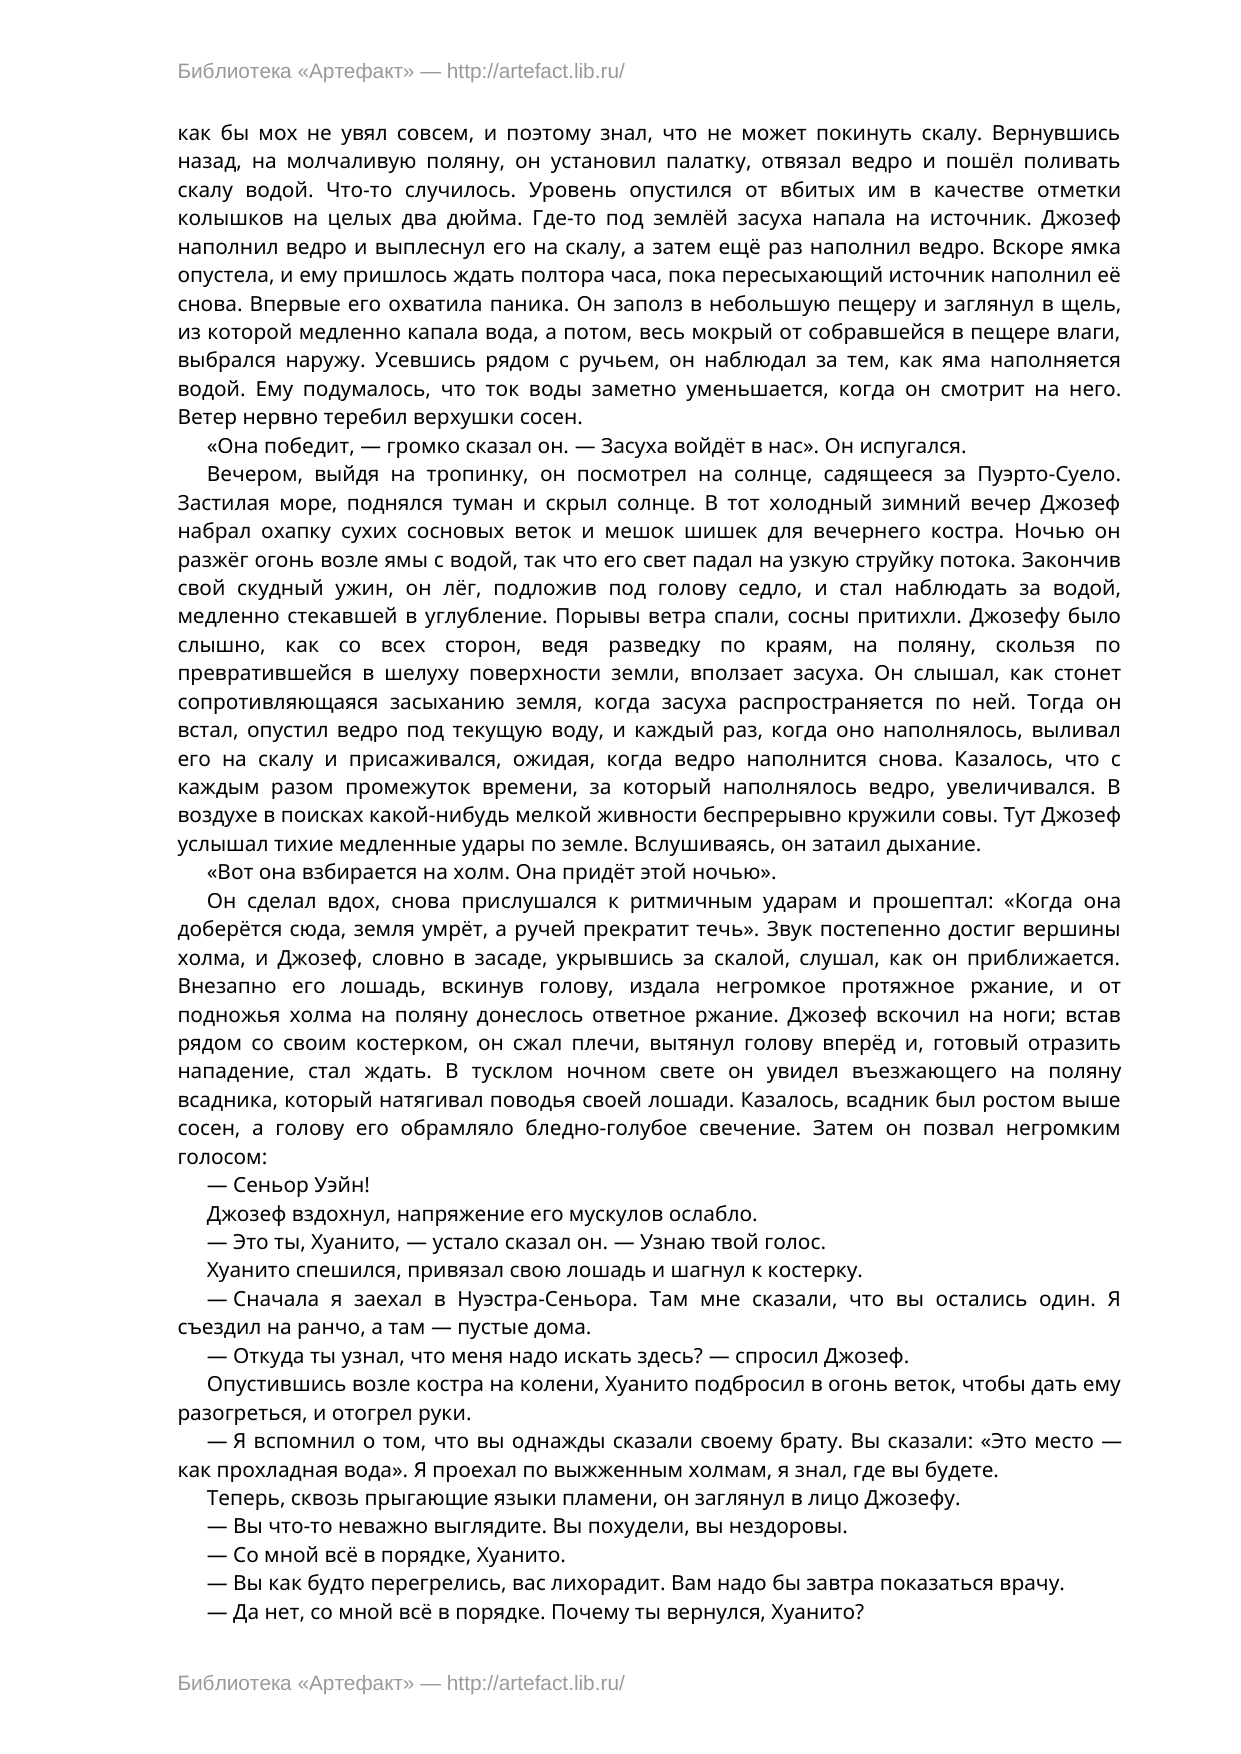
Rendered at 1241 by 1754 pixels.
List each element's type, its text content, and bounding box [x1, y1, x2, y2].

text «Она победит, — громко сказал он. — Засуха войдёт в нас». Он испугался. [177, 431, 1122, 459]
text — Со мной всё в порядке, Хуанито. [177, 1540, 1122, 1568]
text — Откуда ты узнал, что меня надо искать здесь? — спросил Джозеф. [177, 1341, 1122, 1369]
text Вечером, выйдя на тропинку, он посмотрел на солнце, садящееся за Пуэрто-Суело. Застилая море, поднялся туман и скрыл солнце. В тот холодный зимний вечер Джозеф набрал охапку сухих сосновых веток и мешок шишек для вечернего костра. Ночью он разжёг огонь возле ямы с водой, так что его свет падал на узкую струйку потока. Закончив свой скудный ужин, он лёг, подложив под голову седло, и стал наблюдать за водой, медленно стекавшей в углубление. Порывы ветра спали, сосны притихли. Джозефу было слышно, как со всех сторон, ведя разведку по краям, на поляну, скользя по превратившейся в шелуху поверхности земли, вползает засуха. Он слышал, как стонет сопротивляющаяся засыханию земля, когда засуха распространяется по ней. Тогда он встал, опустил ведро под текущую воду, и каждый раз, когда оно наполнялось, выливал его на скалу и присаживался, ожидая, когда ведро наполнится снова. Казалось, что с каждым разом промежуток времени, за который наполнялось ведро, увеличивался. В воздухе в поисках какой-нибудь мелкой живности беспрерывно кружили совы. Тут Джозеф услышал тихие медленные удары по земле. Вслушиваясь, он затаил дыхание. [177, 459, 1122, 857]
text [177, 118, 1122, 431]
text — Сеньор Уэйн! [177, 1170, 1122, 1199]
text — Сначала я заехал в Нуэстра-Сеньора. Там мне сказали, что вы остались один. Я съездил на ранчо, а там — пустые дома. [177, 1284, 1122, 1341]
text — Да нет, со мной всё в порядке. Почему ты вернулся, Хуанито? [177, 1597, 1122, 1625]
text — Вы что-то неважно выглядите. Вы похудели, вы нездоровы. [177, 1512, 1122, 1540]
text «Вот она взбирается на холм. Она придёт этой ночью». [177, 857, 1122, 886]
text Опустившись возле костра на колени, Хуанито подбросил в огонь веток, чтобы дать ему разогреться, и отогрел руки. [177, 1369, 1122, 1426]
text — Я вспомнил о том, что вы однажды сказали своему брату. Вы сказали: «Это место — как прохладная вода». Я проехал по выжженным холмам, я знал, где вы будете. [177, 1426, 1122, 1483]
text Теперь, сквозь прыгающие языки пламени, он заглянул в лицо Джозефу. [177, 1483, 1122, 1512]
text Он сделал вдох, снова прислушался к ритмичным ударам и прошептал: «Когда она доберётся сюда, земля умрёт, а ручей прекратит течь». Звук постепенно достиг вершины холма, и Джозеф, словно в засаде, укрывшись за скалой, слушал, как он приближается. Внезапно его лошадь, вскинув голову, издала негромкое протяжное ржание, и от подножья холма на поляну донеслось ответное ржание. Джозеф вскочил на ноги; встав рядом со своим костерком, он сжал плечи, вытянул голову вперёд и, готовый отразить нападение, стал ждать. В тусклом ночном свете он увидел въезжающего на поляну всадника, который натягивал поводья своей лошади. Казалось, всадник был ростом выше сосен, а голову его обрамляло бледно-голубое свечение. Затем он позвал негромким голосом: [177, 886, 1122, 1170]
text Джозеф вздохнул, напряжение его мускулов ослабло. [177, 1199, 1122, 1227]
text — Вы как будто перегрелись, вас лихорадит. Вам надо бы завтра показаться врачу. [177, 1568, 1122, 1597]
text Хуанито спешился, привязал свою лошадь и шагнул к костерку. [177, 1256, 1122, 1284]
text — Это ты, Хуанито, — устало сказал он. — Узнаю твой голос. [177, 1227, 1122, 1256]
